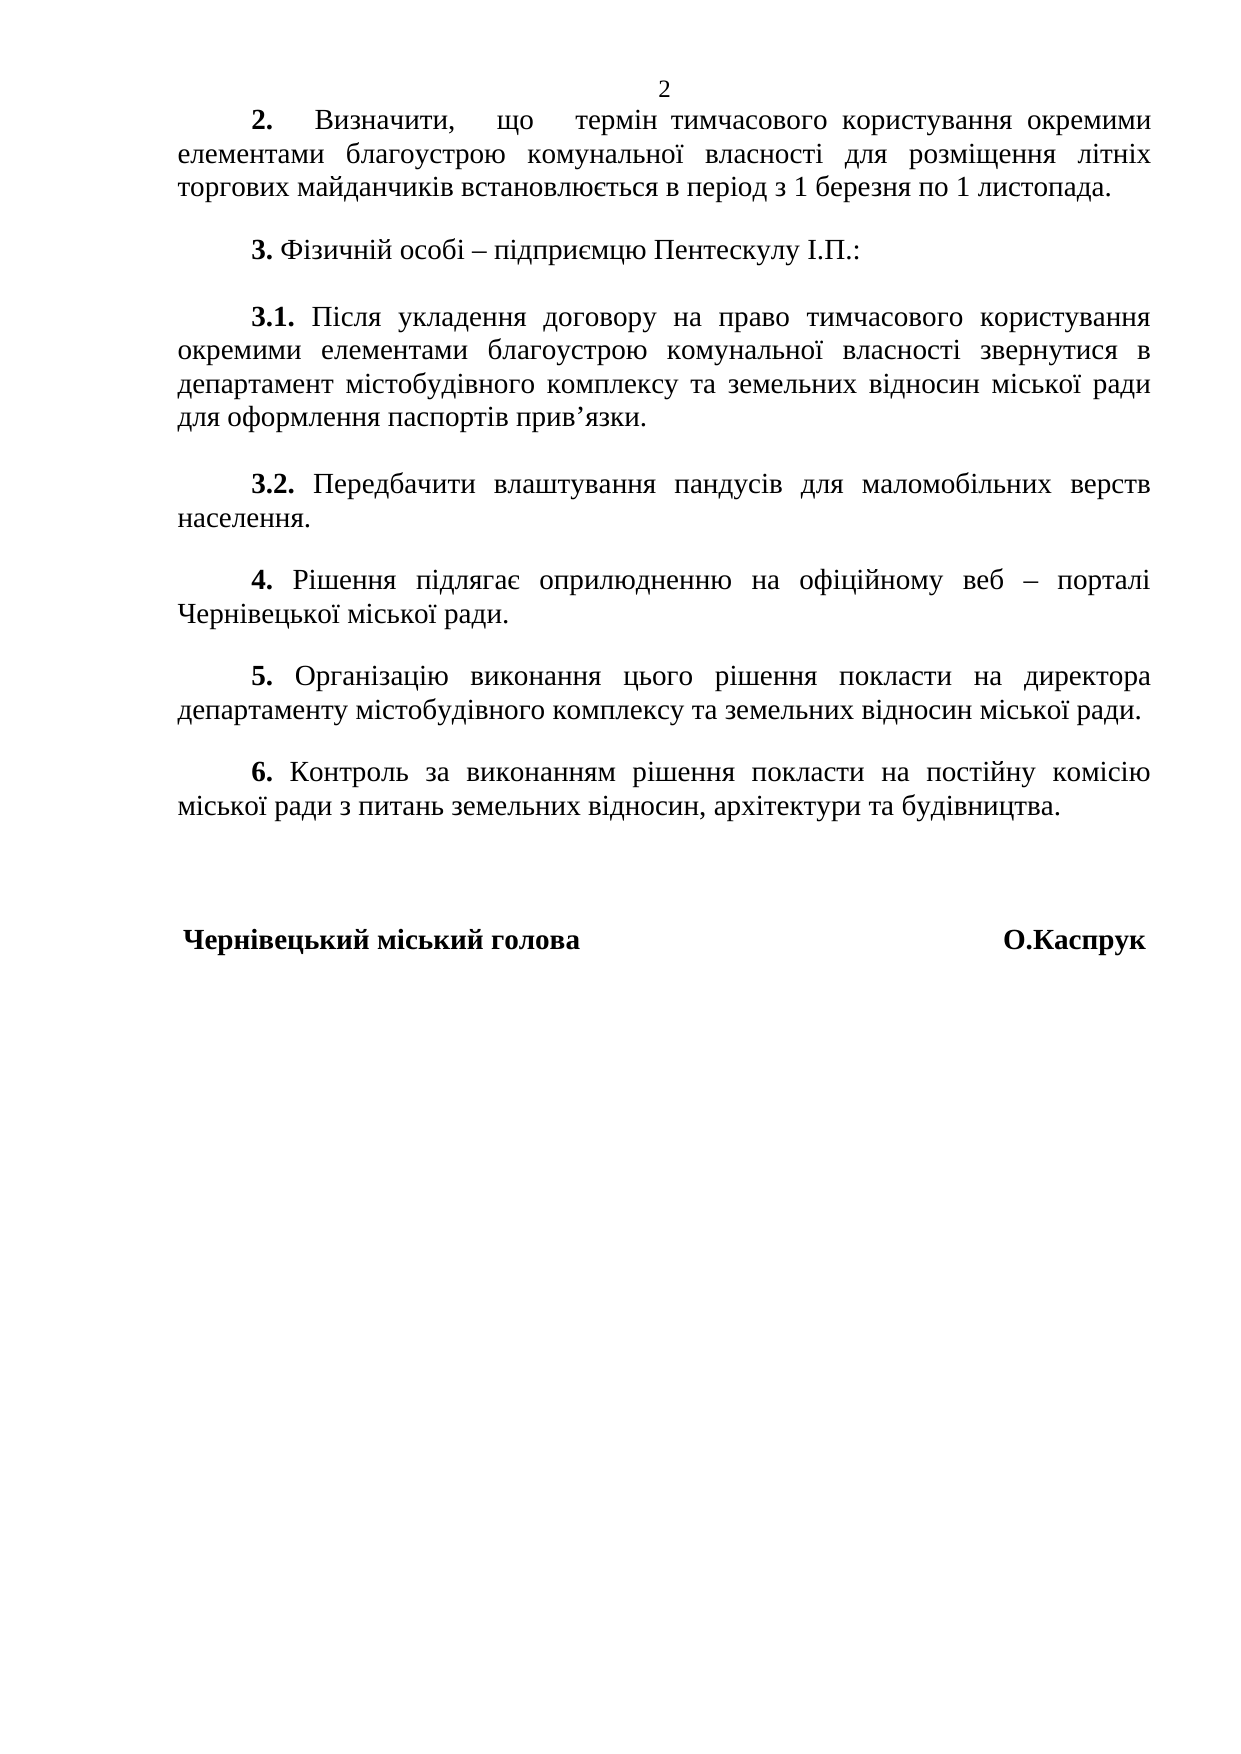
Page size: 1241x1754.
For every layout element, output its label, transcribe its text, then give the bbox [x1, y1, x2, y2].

text 6. Контроль за виконанням рішення покласти на постійну комісію міської ради з питань земельних відносин, архітектури та будівництва. [177, 754, 1152, 821]
text Чернівецький міський голова О.Каспрук [177, 922, 1152, 955]
text 3. Фізичній особі – підприємцю Пентескулу І.П.: [177, 232, 1152, 265]
text 3.1. Після укладення договору на право тимчасового користування окремими елементами благоустрою комунальної власності звернутися в департамент містобудівного комплексу та земельних відносин міської ради для оформлення паспортів прив’язки. [177, 299, 1152, 433]
text 4. Рішення підлягає оприлюдненню на офіційному веб – порталі Чернівецької міської ради. [177, 562, 1152, 629]
text 2. Визначити, що термін тимчасового користування окремими елементами благоустрою комунальної власності для розміщення літніх торгових майданчиків встановлюється в період з 1 березня по 1 листопада. [177, 102, 1152, 203]
text 3.2. Передбачити влаштування пандусів для маломобільних верств населення. [177, 467, 1152, 534]
text 5. Організацію виконання цього рішення покласти на директора департаменту містобудівного комплексу та земельних відносин міської ради. [177, 658, 1152, 725]
